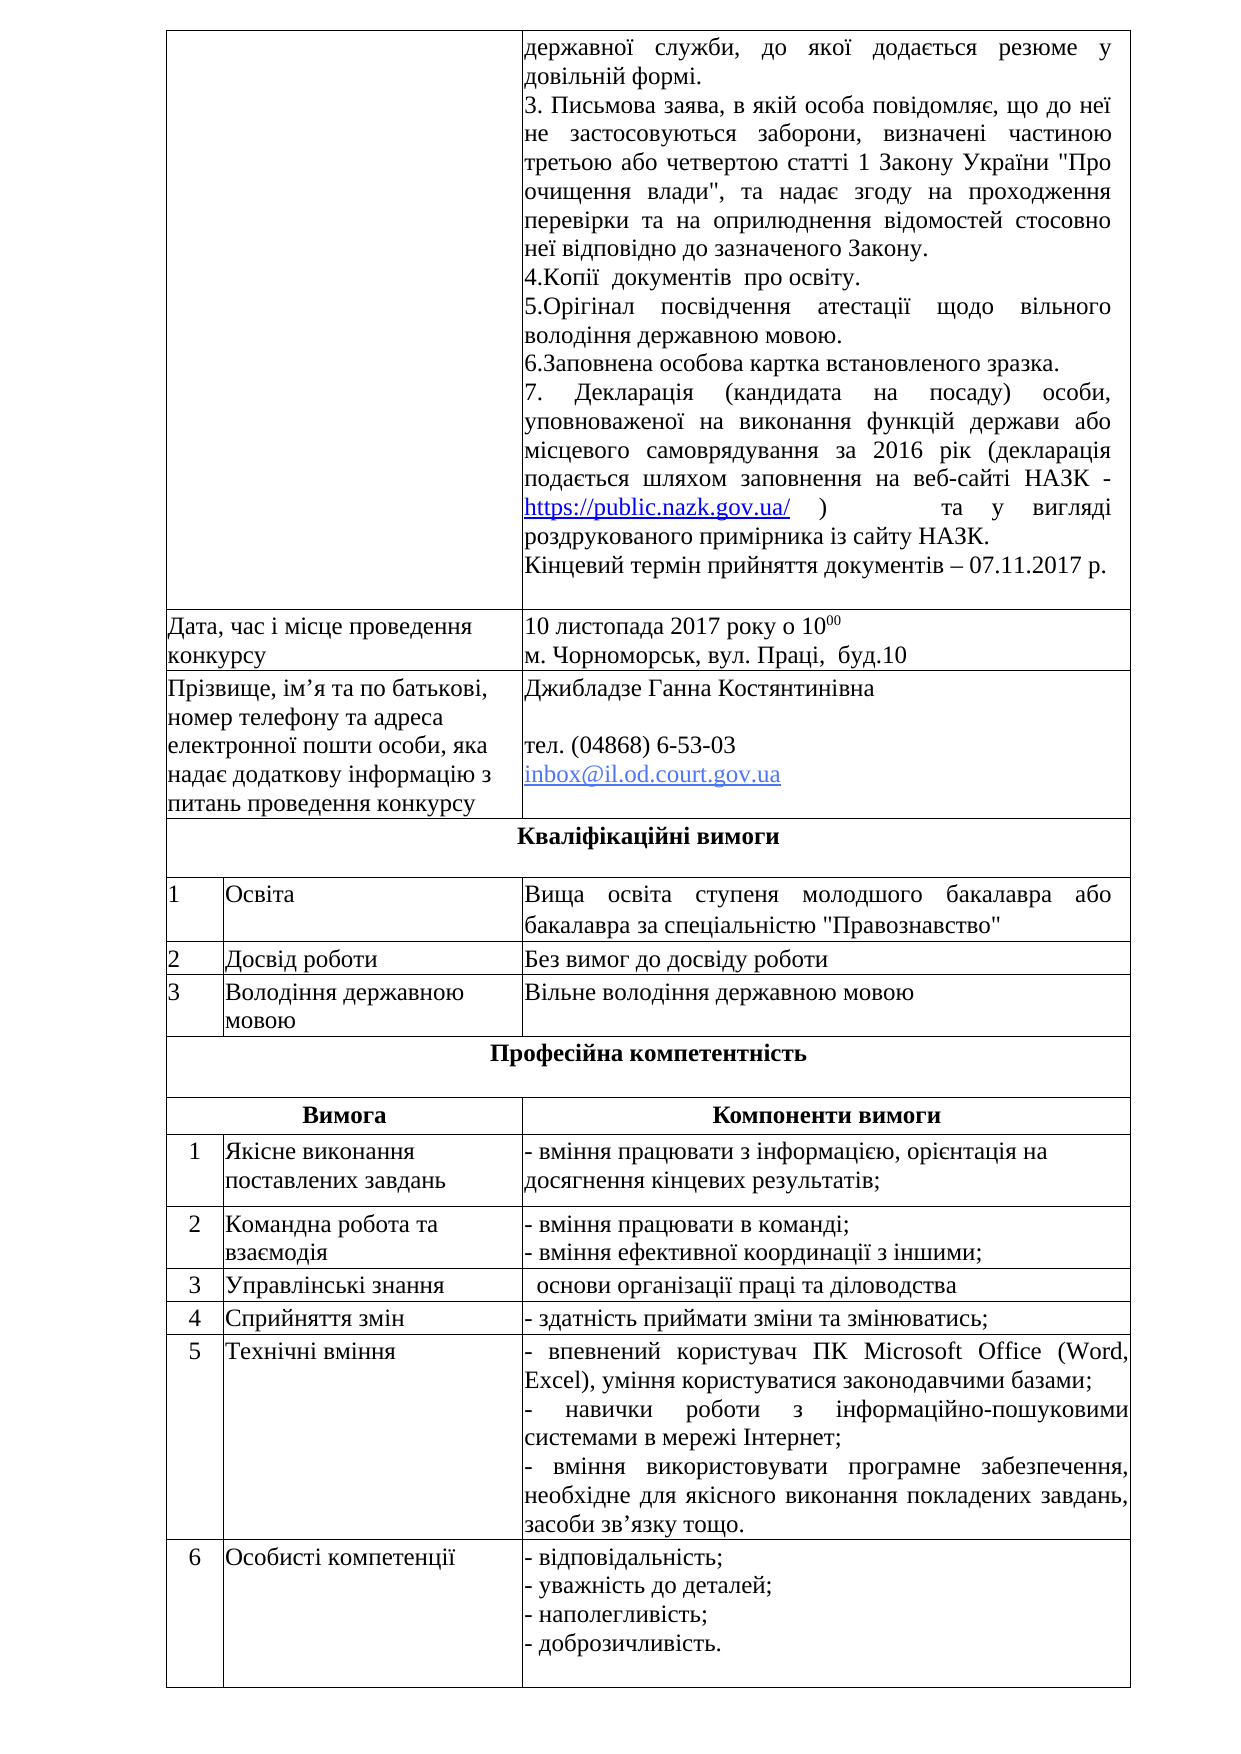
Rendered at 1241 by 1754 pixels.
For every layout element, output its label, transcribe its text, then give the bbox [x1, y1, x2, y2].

table_cell Командна робота та взаємодія [224, 1207, 522, 1268]
table_cell Сприйняття змін [224, 1302, 522, 1334]
table_cell 5 [167, 1335, 223, 1539]
table_cell 2 [167, 942, 223, 974]
table_cell Без вимог до досвіду роботи [523, 942, 1130, 974]
table_cell - впевнений користувач ПК Microsoft Office (Word, Excel), уміння користуватися законодавчими базами; - навички роботи з інформаційно-пошуковими системами в мережі Інтернет; - вміння використовувати програмне забезпечення, необхідне для якісного виконання покладених завдань, засоби зв’язку тощо. [523, 1335, 1130, 1539]
table_cell - здатність приймати зміни та змінюватись; [523, 1302, 1130, 1334]
table_cell Вимога [167, 1098, 522, 1134]
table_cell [523, 31, 1130, 609]
table_cell Джибладзе Ганна Костянтинівна тел. (04868) 6-53-03 inbox@il.od.court.gov.ua [523, 671, 1130, 818]
table_cell - відповідальність; - уважність до деталей; - наполегливість; - доброзичливість. [523, 1540, 1130, 1687]
table_cell 6 [167, 1540, 223, 1687]
table_cell Вільне володіння державною мовою [523, 975, 1130, 1036]
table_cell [167, 31, 522, 609]
table_cell Прізвище, ім’я та по батькові, номер телефону та адреса електронної пошти особи, яка надає додаткову інформацію з питань проведення конкурсу [167, 671, 522, 818]
table_cell Управлінські знання [224, 1269, 522, 1301]
table_cell Вища освіта ступеня молодшого бакалавра або бакалавра за спеціальністю "Правознавство" [523, 878, 1130, 941]
table_cell Кваліфікаційні вимоги [167, 819, 1130, 877]
table_cell 3 [167, 1269, 223, 1301]
table_cell Технічні вміння [224, 1335, 522, 1539]
table_cell Освіта [224, 878, 522, 941]
table_cell 1 [167, 1135, 223, 1206]
table_cell - вміння працювати в команді; - вміння ефективної координації з іншими; [523, 1207, 1130, 1268]
table_cell - вміння працювати з інформацією, орієнтація на досягнення кінцевих результатів; [523, 1135, 1130, 1206]
table_cell Досвід роботи [224, 942, 522, 974]
table_cell 1 [167, 878, 223, 941]
table_cell Дата, час і місце проведення конкурсу [167, 610, 522, 670]
table_cell Професійна компетентність [167, 1037, 1130, 1097]
table_cell Компоненти вимоги [523, 1098, 1130, 1134]
table_cell 4 [167, 1302, 223, 1334]
table_cell Особисті компетенції [224, 1540, 522, 1687]
table_cell 2 [167, 1207, 223, 1268]
table_cell Володіння державною мовою [224, 975, 522, 1036]
table_cell 10 листопада 2017 року о 1000 м. Чорноморськ, вул. Праці, буд.10 [523, 610, 1130, 670]
table_cell 3 [167, 975, 223, 1036]
table_cell основи організації праці та діловодства [523, 1269, 1130, 1301]
table_cell Якісне виконання поставлених завдань [224, 1135, 522, 1206]
